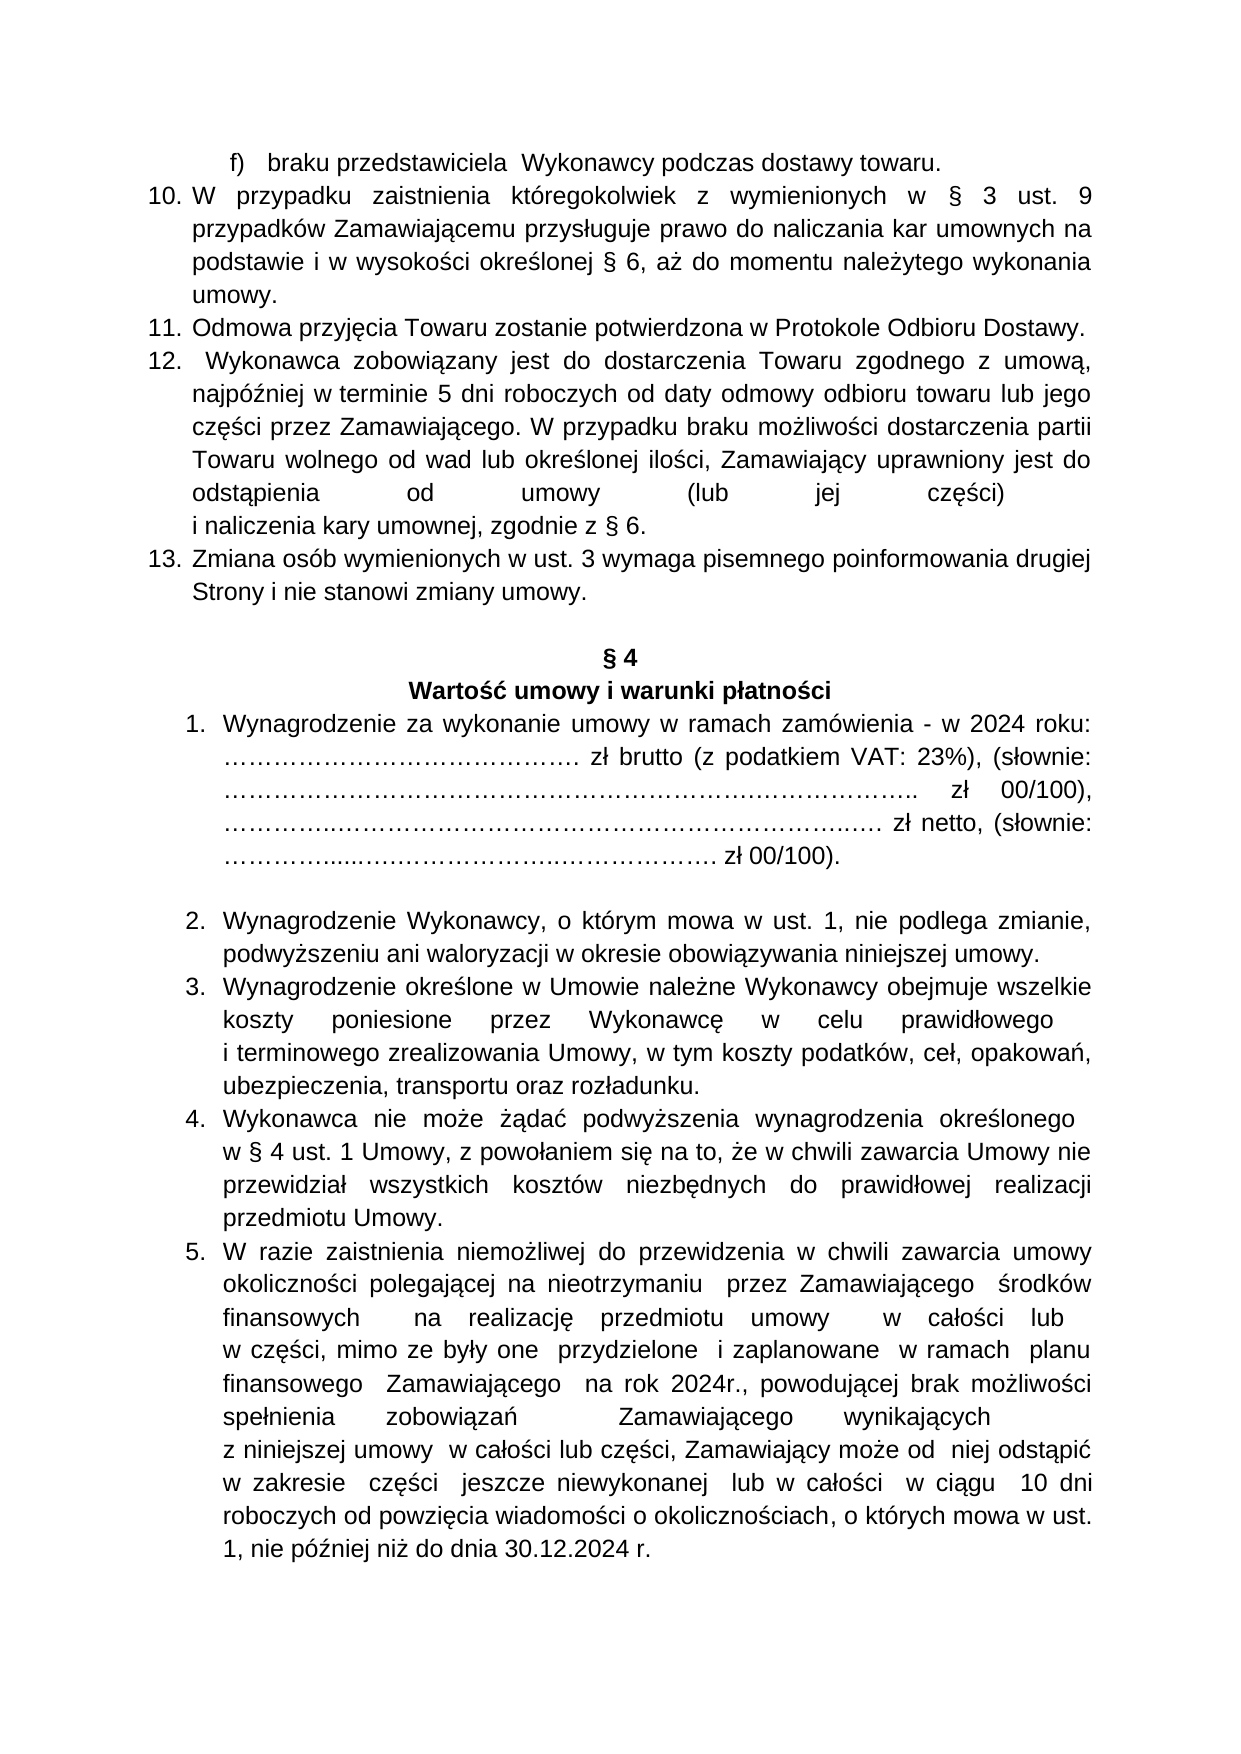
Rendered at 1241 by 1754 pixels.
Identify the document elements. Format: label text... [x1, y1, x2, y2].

list W przypadku zaistnienia któregokolwiek z wymienionych w § 3 ust. 9 przypadków Zamawiającemu przysługuje prawo do naliczania kar umownych na podstawie i w wysokości określonej § 6, aż do momentu należytego wykonania umowy. [148, 181, 1093, 308]
list Wykonawca nie może żądać podwyższenia wynagrodzenia określonego w § 4 ust. 1 Umowy, z powołaniem się na to, że w chwili zawarcia Umowy nie przewidział wszystkich kosztów niezbędnych do prawidłowej realizacji przedmiotu Umowy. [185, 1104, 1093, 1232]
list Odmowa przyjęcia Towaru zostanie potwierdzona w Protokole Odbioru Dostawy. [148, 313, 1093, 341]
list Wynagrodzenie określone w Umowie należne Wykonawcy obejmuje wszelkie koszty poniesione przez Wykonawcę w celu prawidłowego i terminowego zrealizowania Umowy, w tym koszty podatków, ceł, opakowań, ubezpieczenia, transportu oraz rozładunku. [185, 972, 1093, 1100]
text § 4 [148, 643, 1093, 672]
text Wartość umowy i warunki płatności [148, 676, 1093, 705]
list Wynagrodzenie Wykonawcy, o którym mowa w ust. 1, nie podlega zmianie, podwyższeniu ani waloryzacji w okresie obowiązywania niniejszej umowy. [185, 906, 1093, 968]
list Wykonawca zobowiązany jest do dostarczenia Towaru zgodnego z umową, najpóźniej w terminie 5 dni roboczych od daty odmowy odbioru towaru lub jego części przez Zamawiającego. W przypadku braku możliwości dostarczenia partii Towaru wolnego od wad lub określonej ilości, Zamawiający uprawniony jest do odstąpienia od umowy (lub jej części) i naliczenia kary umownej, zgodnie z § 6. [148, 346, 1093, 539]
list Zmiana osób wymienionych w ust. 3 wymaga pisemnego poinformowania drugiej Strony i nie stanowi zmiany umowy. [148, 544, 1093, 606]
subtitle Wynagrodzenie za wykonanie umowy w ramach zamówienia - w 2024 roku: ……………………………………. zł brutto (z podatkiem VAT: 23%), (słownie: ……………………………………………………….……………….. zł 00/100), …………..……………………………………………………..…. zł netto, (słownie: …………......….………………..………………. zł 00/100). [185, 709, 1092, 870]
list braku przedstawiciela Wykonawcy podczas dostawy towaru. [229, 148, 1093, 176]
list W razie zaistnienia niemożliwej do przewidzenia w chwili zawarcia umowy okoliczności polegającej na nieotrzymaniu przez Zamawiającego środków finansowych na realizację przedmiotu umowy w całości lub w części, mimo ze były one przydzielone i zaplanowane w ramach planu finansowego Zamawiającego na rok 2024r., powodującej brak możliwości spełnienia zobowiązań Zamawiającego wynikających z niniejszej umowy w całości lub części, Zamawiający może od niej odstąpić w zakresie części jeszcze niewykonanej lub w całości w ciągu 10 dni roboczych od powzięcia wiadomości o okolicznościach, o których mowa w ust. 1, nie później niż do dnia 30.12.2024 r. [185, 1236, 1093, 1562]
